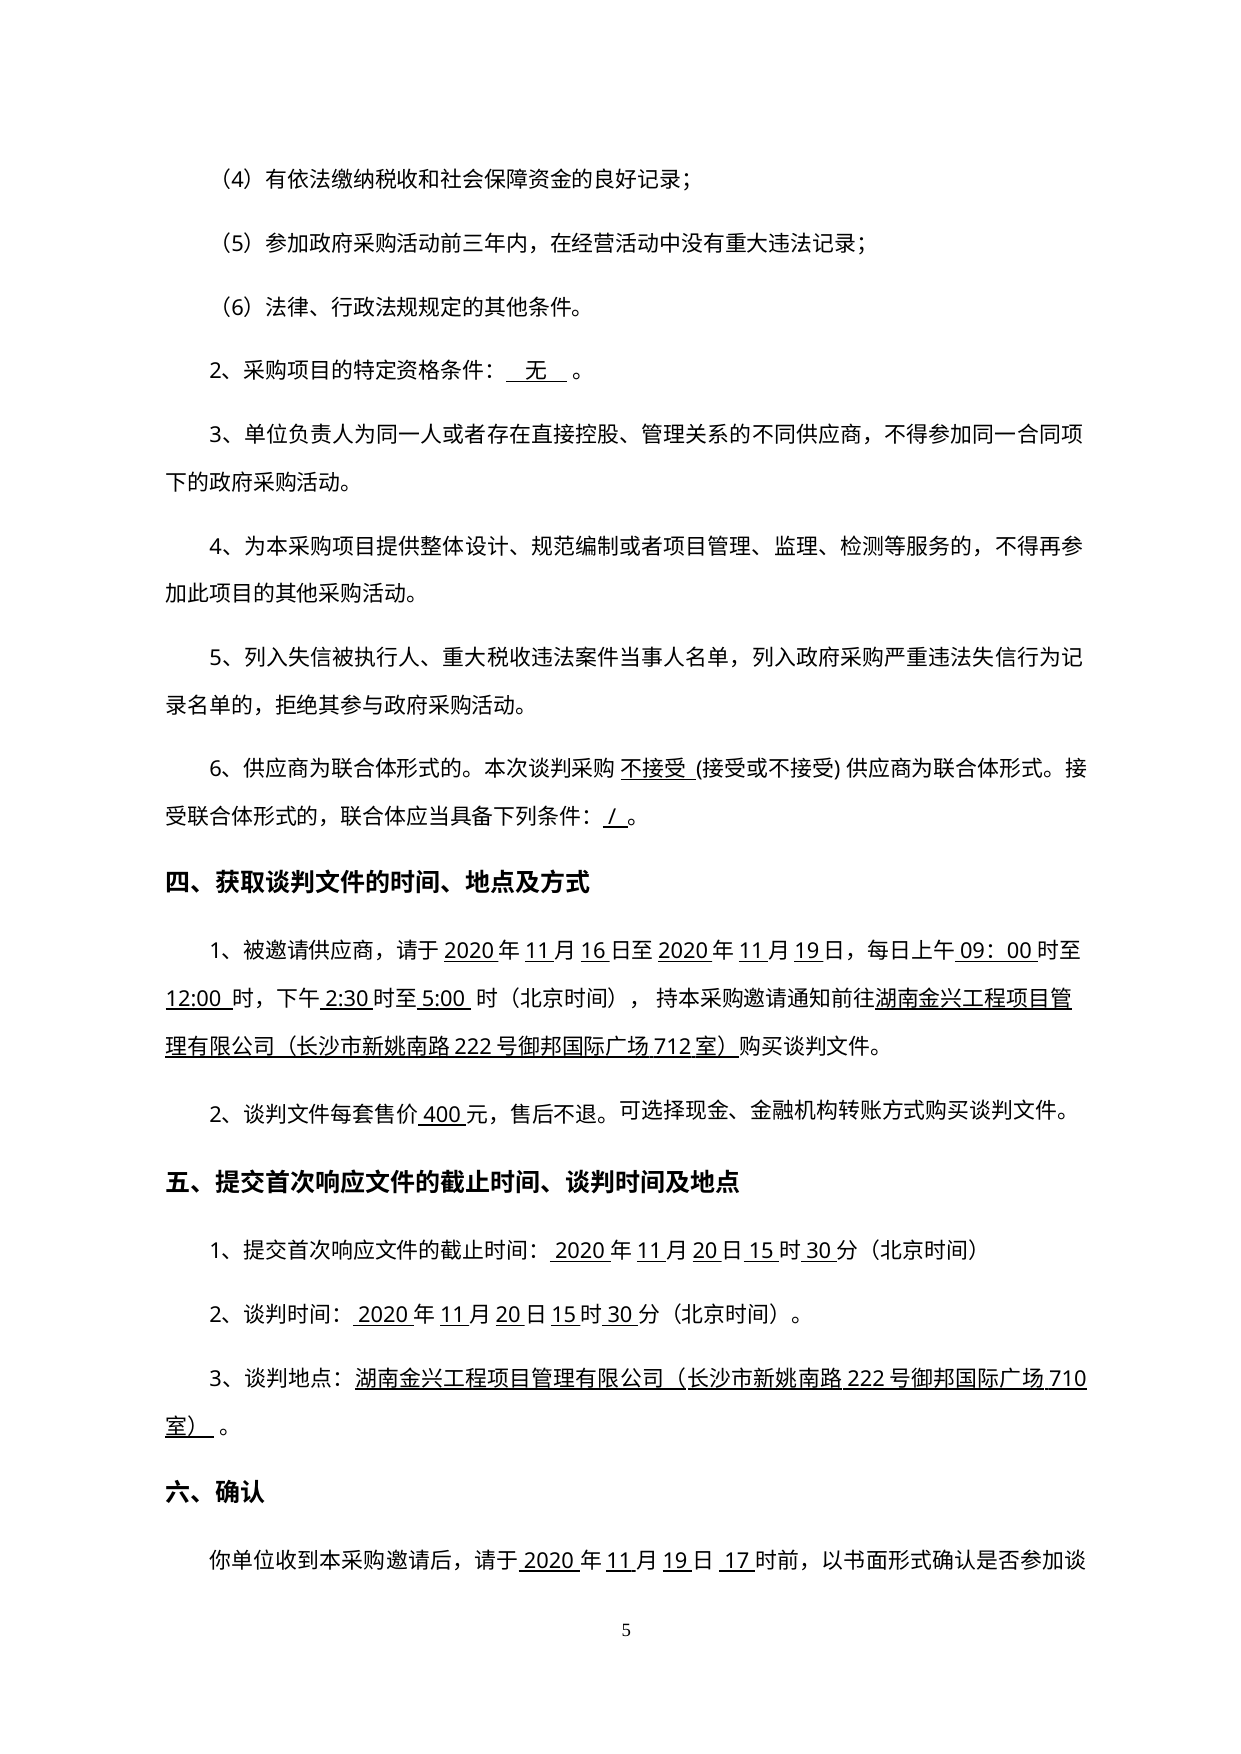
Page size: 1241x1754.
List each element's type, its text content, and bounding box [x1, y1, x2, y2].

text 3、单位负责人为同一人或者存在直接控股、管理关系的不同供应商，不得参加同一合同项下的政府采购活动。 [165, 417, 1087, 497]
subtitle 四、获取谈判文件的时间、地点及方式 [165, 863, 1087, 899]
text （6）法律、行政法规规定的其他条件。 [165, 290, 1087, 321]
subtitle 六、确认 [165, 1473, 1087, 1509]
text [165, 1543, 1087, 1575]
subtitle 五、提交首次响应文件的截止时间、谈判时间及地点 [165, 1163, 1087, 1199]
text （4）有依法缴纳税收和社会保障资金的良好记录； [165, 162, 1087, 194]
text 2、谈判时间： 2020 年11月20日15时 30 分（北京时间）。 [165, 1297, 1087, 1329]
text 5、列入失信被执行人、重大税收违法案件当事人名单，列入政府采购严重违法失信行为记录名单的，拒绝其参与政府采购活动。 [165, 640, 1087, 719]
text 6、供应商为联合体形式的。本次谈判采购 不接受 (接受或不接受) 供应商为联合体形式。接受联合体形式的，联合体应当具备下列条件： / 。 [165, 751, 1087, 831]
text 2、采购项目的特定资格条件： 无 。 [165, 353, 1087, 385]
text 1、被邀请供应商，请于2020年11月16日至2020年11月19日，每日上午 09：00 时至12:00 时，下午 2:30时至 5:00 时（北京时间）， 持本采购邀请通知前往湖南金兴工程项目管理有限公司（长沙市新姚南路222号御邦国际广场712室）购买谈判文件。 [165, 933, 1089, 1061]
text 1、提交首次响应文件的截止时间： 2020 年11月20日 15 时 30 分（北京时间） [165, 1233, 1087, 1265]
text 4、为本采购项目提供整体设计、规范编制或者项目管理、监理、检测等服务的，不得再参加此项目的其他采购活动。 [165, 529, 1087, 608]
text 2、谈判文件每套售价 400 元，售后不退。可选择现金、金融机构转账方式购买谈判文件。 [165, 1093, 1089, 1129]
text 3、谈判地点：湖南金兴工程项目管理有限公司（长沙市新姚南路222号御邦国际广场710室） 。 [165, 1361, 1087, 1441]
text （5）参加政府采购活动前三年内，在经营活动中没有重大违法记录； [165, 226, 1087, 258]
